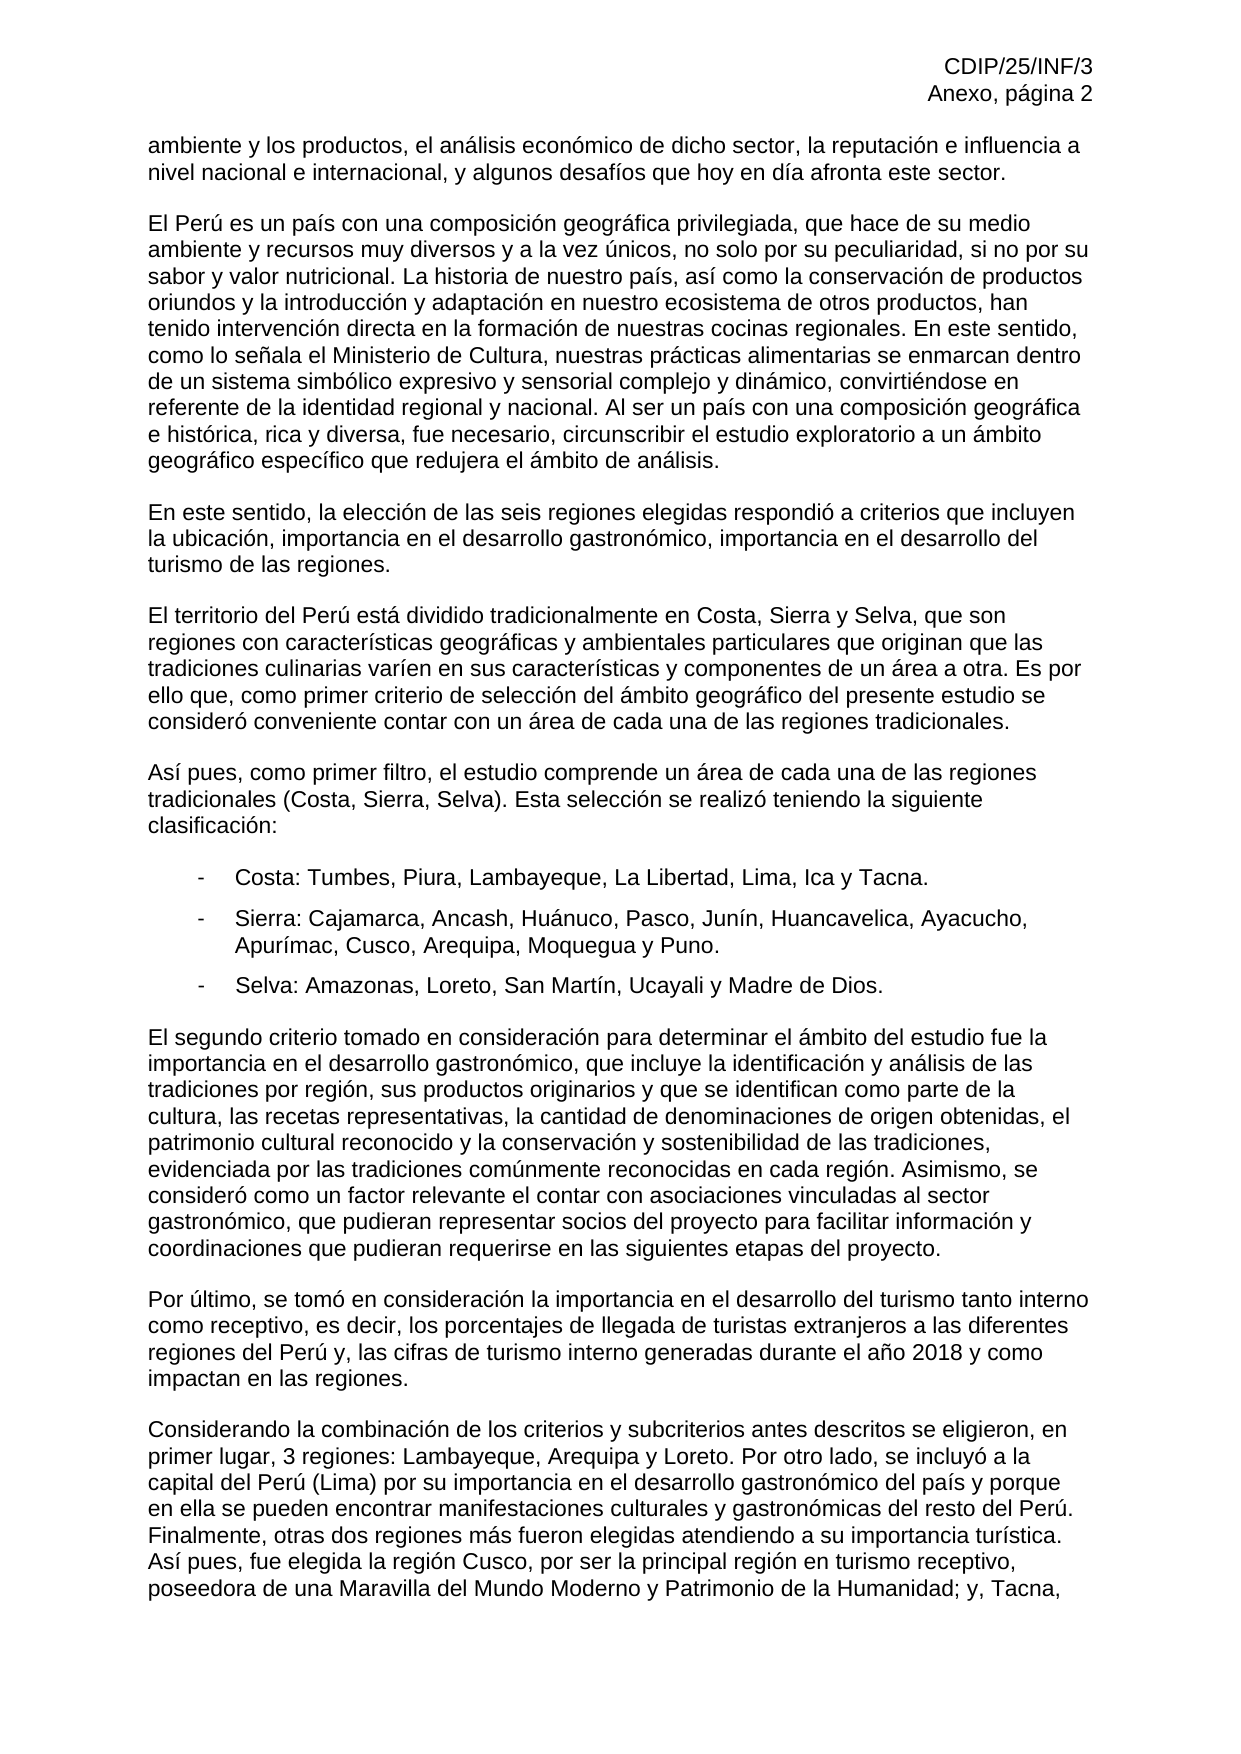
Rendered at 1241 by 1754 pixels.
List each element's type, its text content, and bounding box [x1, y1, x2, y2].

text Así pues, como primer filtro, el estudio comprende un área de cada una de las regiones tradicionales (Costa, Sierra, Selva). Esta selección se realizó teniendo la siguiente clasificación: [148, 759, 1093, 838]
list Costa: Tumbes, Piura, Lambayeque, La Libertad, Lima, Ica y Tacna. [197, 863, 1092, 891]
list Selva: Amazonas, Loreto, San Martín, Ucayali y Madre de Dios. [198, 971, 1093, 999]
text El segundo criterio tomado en consideración para determinar el ámbito del estudio fue la importancia en el desarrollo gastronómico, que incluye la identificación y análisis de las tradiciones por región, sus productos originarios y que se identifican como parte de la cultura, las recetas representativas, la cantidad de denominaciones de origen obtenidas, el patrimonio cultural reconocido y la conservación y sostenibilidad de las tradiciones, evidenciada por las tradiciones comúnmente reconocidas en cada región. Asimismo, se consideró como un factor relevante el contar con asociaciones vinculadas al sector gastronómico, que pudieran representar socios del proyecto para facilitar información y coordinaciones que pudieran requerirse en las siguientes etapas del proyecto. [148, 1024, 1093, 1261]
list Sierra: Cajamarca, Ancash, Huánuco, Pasco, Junín, Huancavelica, Ayacucho, Apurímac, Cusco, Arequipa, Moquegua y Puno. [197, 904, 1092, 958]
text En este sentido, la elección de las seis regiones elegidas respondió a criterios que incluyen la ubicación, importancia en el desarrollo gastronómico, importancia en el desarrollo del turismo de las regiones. [148, 498, 1093, 577]
text Por último, se tomó en consideración la importancia en el desarrollo del turismo tanto interno como receptivo, es decir, los porcentajes de llegada de turistas extranjeros a las diferentes regiones del Perú y, las cifras de turismo interno generadas durante el año 2018 y como impactan en las regiones. [148, 1286, 1093, 1391]
text El territorio del Perú está dividido tradicionalmente en Costa, Sierra y Selva, que son regiones con características geográficas y ambientales particulares que originan que las tradiciones culinarias varíen en sus características y componentes de un área a otra. Es por ello que, como primer criterio de selección del ámbito geográfico del presente estudio se consideró conveniente contar con un área de cada una de las regiones tradicionales. [148, 602, 1093, 734]
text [148, 132, 1093, 185]
text El Perú es un país con una composición geográfica privilegiada, que hace de su medio ambiente y recursos muy diversos y a la vez únicos, no solo por su peculiaridad, si no por su sabor y valor nutricional. La historia de nuestro país, así como la conservación de productos oriundos y la introducción y adaptación en nuestro ecosistema de otros productos, han tenido intervención directa en la formación de nuestras cocinas regionales. En este sentido, como lo señala el Ministerio de Cultura, nuestras prácticas alimentarias se enmarcan dentro de un sistema simbólico expresivo y sensorial complejo y dinámico, convirtiéndose en referente de la identidad regional y nacional. Al ser un país con una composición geográfica e histórica, rica y diversa, fue necesario, circunscribir el estudio exploratorio a un ámbito geográfico específico que redujera el ámbito de análisis. [148, 210, 1093, 473]
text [148, 1416, 1093, 1601]
